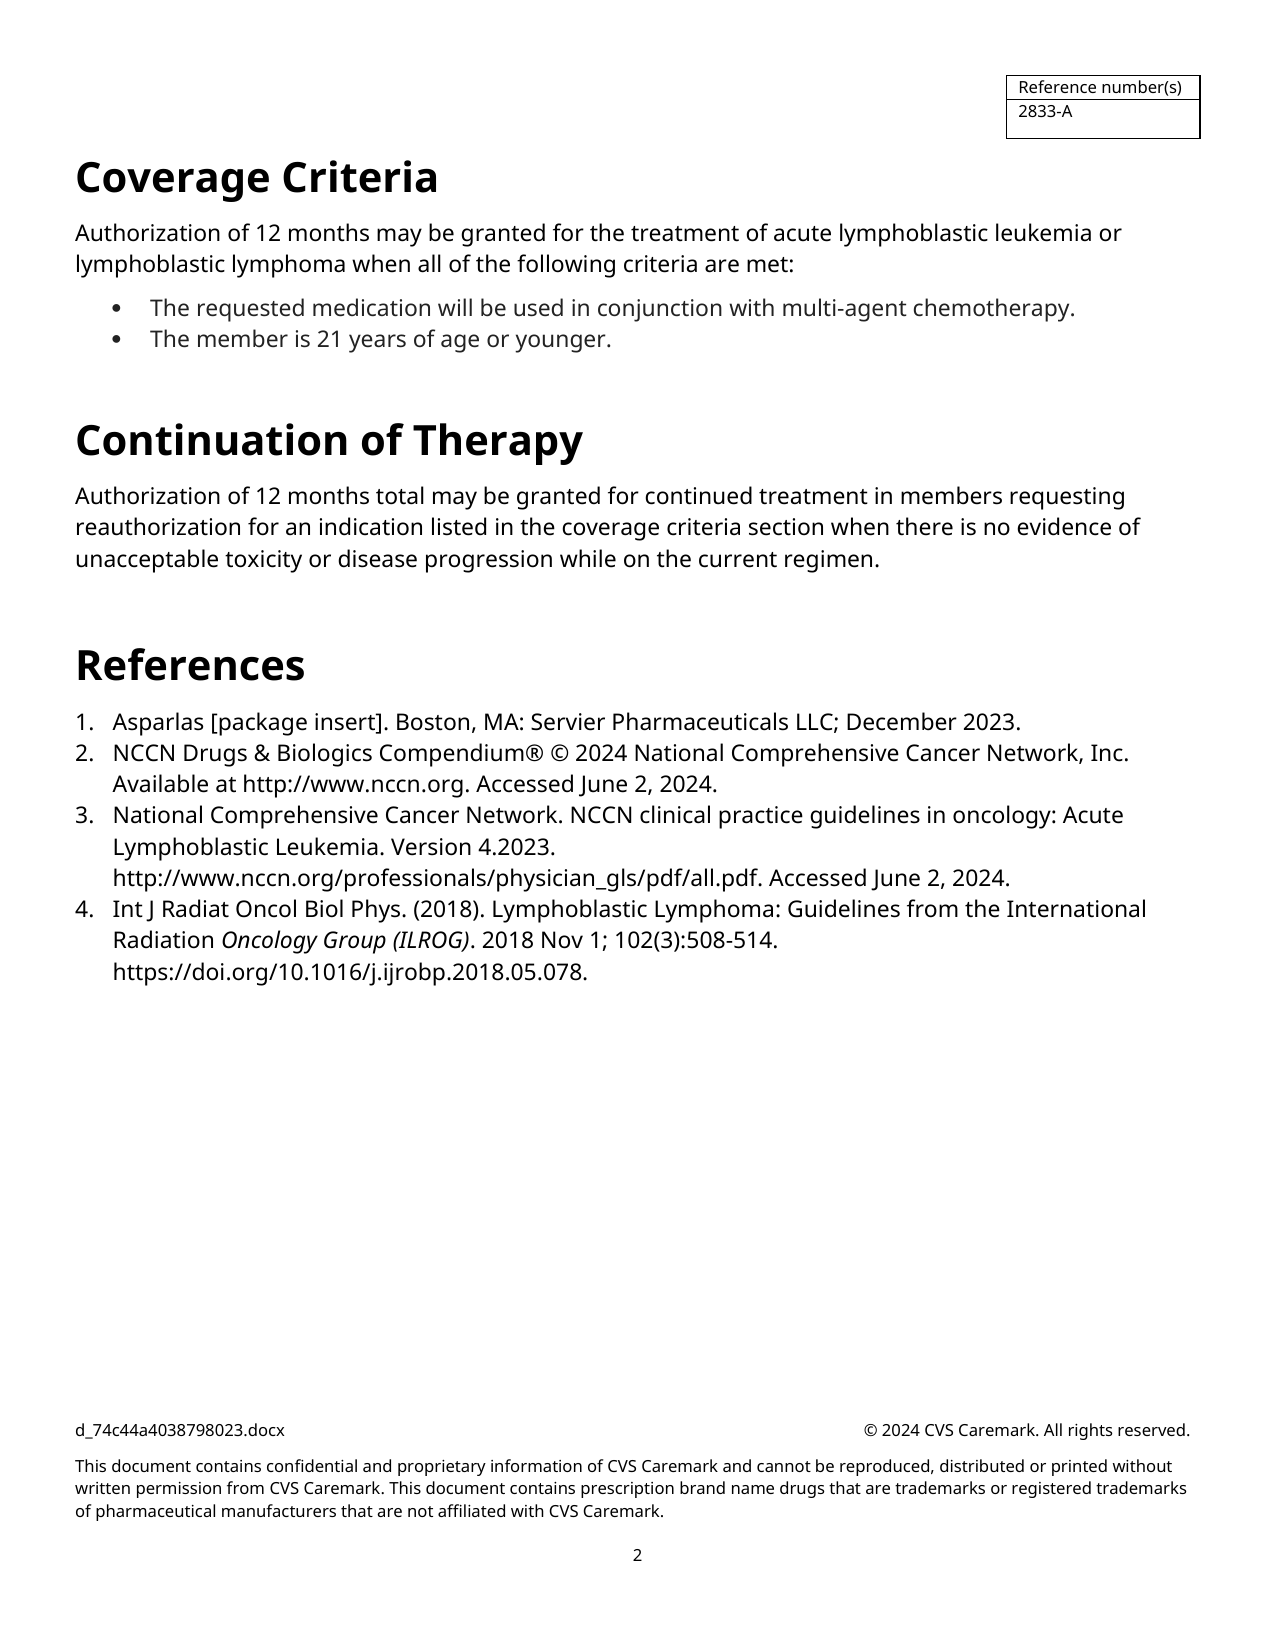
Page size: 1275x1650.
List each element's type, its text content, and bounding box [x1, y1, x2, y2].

text National Comprehensive Cancer Network. NCCN clinical practice guidelines in oncology: Acute Lymphoblastic Leukemia. Version 4.2023. http://www.nccn.org/professionals/physician_gls/pdf/all.pdf. Accessed June 2, 2024. [75, 799, 1200, 893]
text Authorization of 12 months total may be granted for continued treatment in members requesting reauthorization for an indication listed in the coverage criteria section when there is no evidence of unacceptable toxicity or disease progression while on the current regimen. [75, 480, 1200, 574]
subtitle References [75, 636, 1200, 693]
text Asparlas [package insert]. Boston, MA: Servier Pharmaceuticals LLC; December 2023. [75, 706, 1200, 737]
text Int J Radiat Oncol Biol Phys. (2018). Lymphoblastic Lymphoma: Guidelines from the International Radiation Oncology Group (ILROG). 2018 Nov 1; 102(3):508-514. https://doi.org/10.1016/j.ijrobp.2018.05.078. [75, 893, 1200, 987]
subtitle Continuation of Therapy [75, 411, 1200, 467]
text Authorization of 12 months may be granted for the treatment of acute lymphoblastic leukemia or lymphoblastic lymphoma when all of the following criteria are met: [75, 217, 1200, 279]
list The requested medication will be used in conjunction with multi-agent chemotherapy. [112, 292, 1200, 323]
subtitle Coverage Criteria [75, 148, 1200, 204]
text NCCN Drugs & Biologics Compendium® © 2024 National Comprehensive Cancer Network, Inc. Available at http://www.nccn.org. Accessed June 2, 2024. [75, 737, 1200, 799]
list The member is 21 years of age or younger. [112, 323, 1200, 354]
